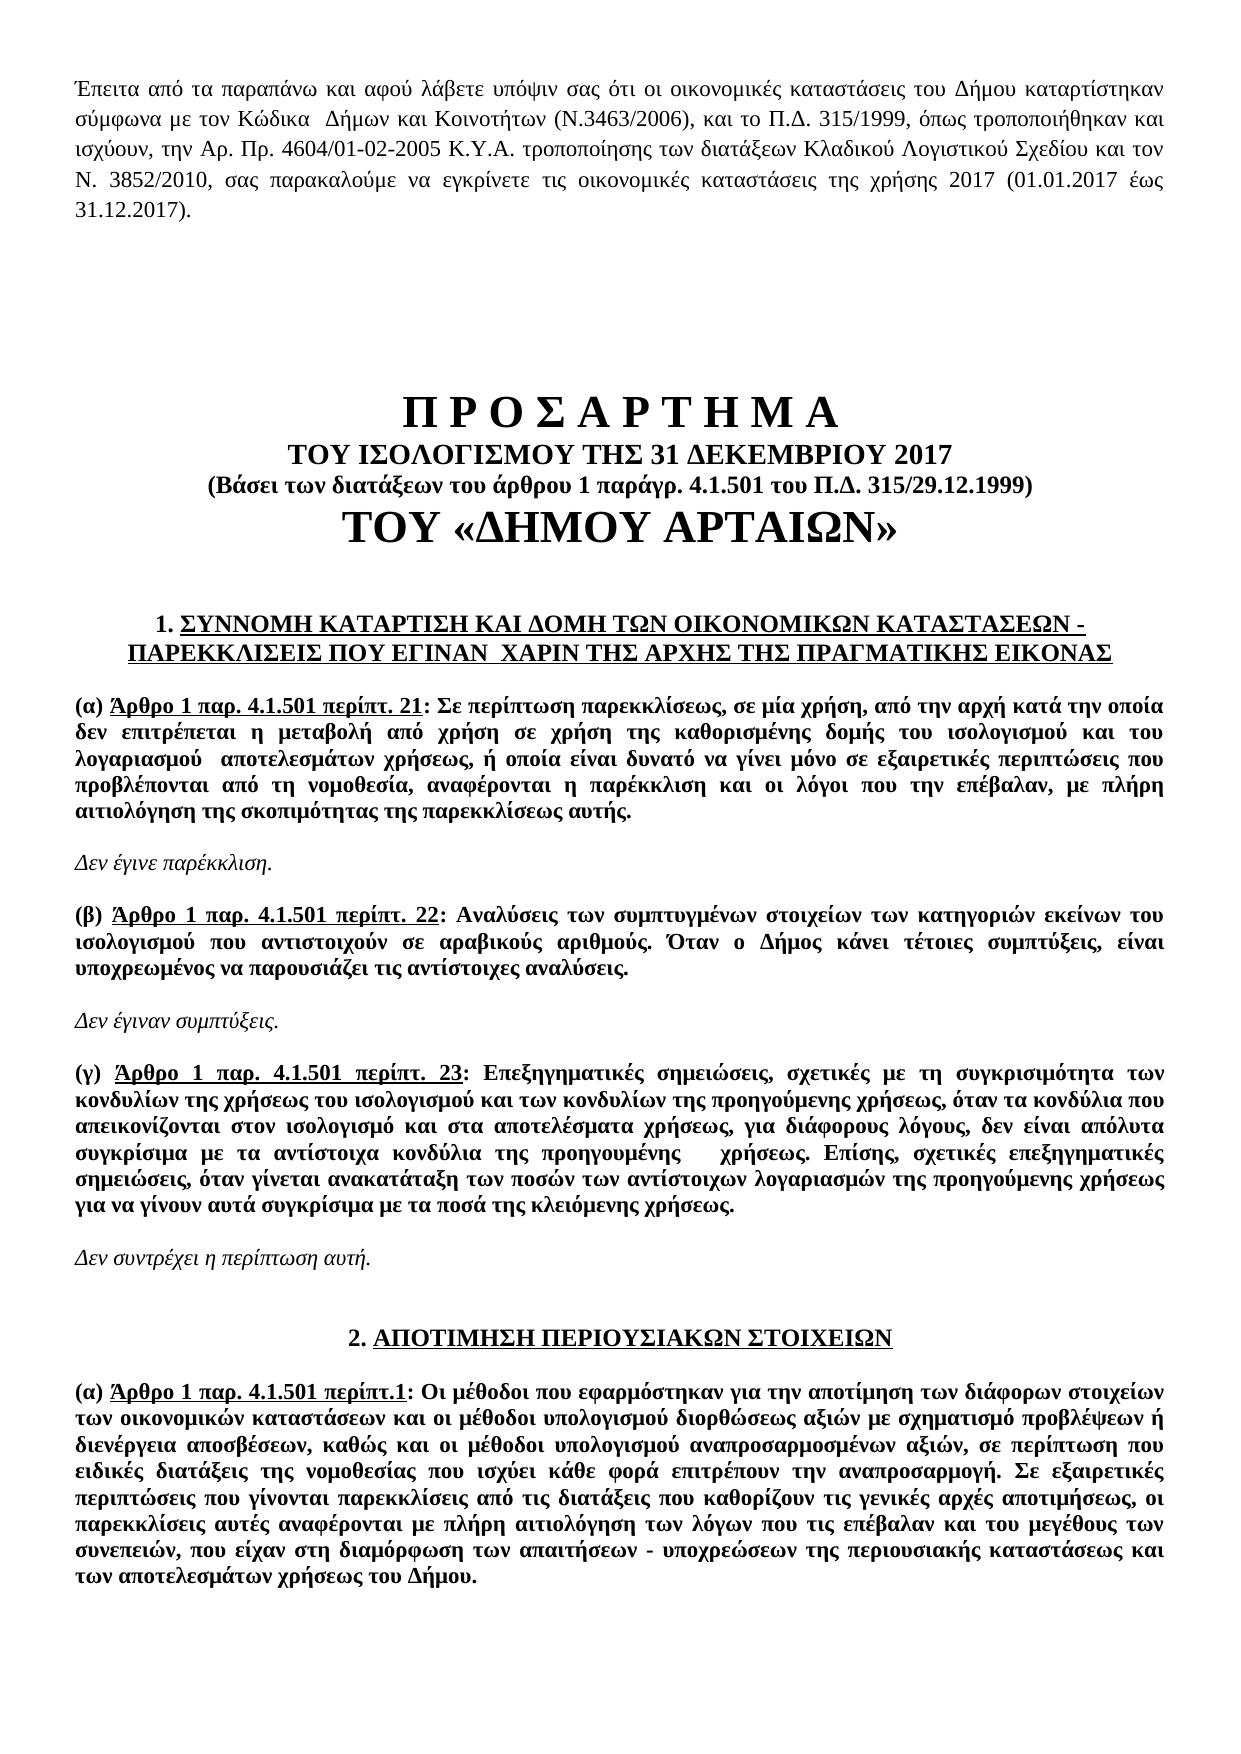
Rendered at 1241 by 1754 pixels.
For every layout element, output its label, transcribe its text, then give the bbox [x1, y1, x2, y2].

text (Βάσει των διατάξεων του άρθρου 1 παράγρ. 4.1.501 του Π.Δ. 315/29.12.1999) [75, 470, 1165, 499]
text (γ) Άρθρο 1 παρ. 4.1.501 περίπτ. 23: Επεξηγηματικές σημειώσεις, σχετικές με τη συγκρισιμότητα των κονδυλίων της χρήσεως του ισολογισμού και των κονδυλίων της προηγούμενης χρήσεως, όταν τα κονδύλια που απεικονίζονται στον ισολογισμό και στα αποτελέσματα χρήσεως, για διάφορους λόγους, δεν είναι απόλυτα συγκρίσιμα με τα αντίστοιχα κονδύλια της προηγουμένης χρήσεως. Επίσης, σχετικές επεξηγηματικές σημειώσεις, όταν γίνεται ανακατάταξη των ποσών των αντίστοιχων λογαριασμών της προηγούμενης χρήσεως για να γίνουν αυτά συγκρίσιμα με τα ποσά της κλειόμενης χρήσεως. [75, 1059, 1165, 1218]
text Δεν έγινε παρέκκλιση. [75, 849, 1165, 875]
text Δεν έγιναν συμπτύξεις. [75, 1007, 1165, 1033]
subtitle ΤΟΥ «ΔΗΜΟΥ ΑΡΤΑΙΩΝ» [75, 499, 1165, 552]
text (α) Άρθρο 1 παρ. 4.1.501 περίπτ. 21: Σε περίπτωση παρεκκλίσεως, σε μία χρήση, από την αρχή κατά την οποία δεν επιτρέπεται η μεταβολή από χρήση σε χρήση της καθορισμένης δομής του ισολογισμού και του λογαριασμού αποτελεσμάτων χρήσεως, ή οποία είναι δυνατό να γίνει μόνο σε εξαιρετικές περιπτώσεις που προβλέπονται από τη νομοθεσία, αναφέρονται η παρέκκλιση και οι λόγοι που την επέβαλαν, με πλήρη αιτιολόγηση της σκοπιμότητας της παρεκκλίσεως αυτής. [75, 692, 1165, 824]
text (α) Άρθρο 1 παρ. 4.1.501 περίπτ.1: Οι μέθοδοι που εφαρμόστηκαν για την αποτίμηση των διάφορων στοιχείων των οικονομικών καταστάσεων και οι μέθοδοι υπολογισμού διορθώσεως αξιών με σχηματισμό προβλέψεων ή διενέργεια αποσβέσεων, καθώς και οι μέθοδοι υπολογισμού αναπροσαρμοσμένων αξιών, σε περίπτωση που ειδικές διατάξεις της νομοθεσίας που ισχύει κάθε φορά επιτρέπουν την αναπροσαρμογή. Σε εξαιρετικές περιπτώσεις που γίνονται παρεκκλίσεις από τις διατάξεις που καθορίζουν τις γενικές αρχές αποτιμήσεως, οι παρεκκλίσεις αυτές αναφέρονται με πλήρη αιτιολόγηση των λόγων που τις επέβαλαν και του μεγέθους των συνεπειών, που είχαν στη διαμόρφωση των απαιτήσεων - υποχρεώσεων της περιουσιακής καταστάσεως και των αποτελεσμάτων χρήσεως του Δήμου. [75, 1378, 1165, 1589]
text Δεν συντρέχει η περίπτωση αυτή. [75, 1244, 1165, 1270]
text 1. ΣΥΝΝΟΜΗ ΚΑΤΑΡΤΙΣΗ ΚΑΙ ΔΟΜΗ ΤΩΝ ΟΙΚΟΝΟΜΙΚΩΝ ΚΑΤΑΣΤΑΣΕΩΝ - [75, 609, 1165, 638]
title Π Ρ Ο Σ Α Ρ Τ Η Μ Α [75, 384, 1165, 437]
text ΠΑΡΕΚΚΛΙΣΕΙΣ ΠΟΥ ΕΓΙΝΑΝ ΧΑΡΙΝ ΤΗΣ ΑΡΧΗΣ ΤΗΣ ΠΡΑΓΜΑΤΙΚΗΣ ΕΙΚΟΝΑΣ [75, 638, 1165, 667]
text 2. ΑΠΟΤΙΜΗΣΗ ΠΕΡΙΟΥΣΙΑΚΩΝ ΣΤΟΙΧΕΙΩΝ [75, 1323, 1165, 1352]
subtitle ΤΟΥ ΙΣΟΛΟΓΙΣΜΟΥ ΤΗΣ 31 ΔΕΚΕΜΒΡΙΟΥ 2017 [75, 437, 1165, 470]
text (β) Άρθρο 1 παρ. 4.1.501 περίπτ. 22: Αναλύσεις των συμπτυγμένων στοιχείων των κατηγοριών εκείνων του ισολογισμού που αντιστοιχούν σε αραβικούς αριθμούς. Όταν ο Δήμος κάνει τέτοιες συμπτύξεις, είναι υποχρεωμένος να παρουσιάζει τις αντίστοιχες αναλύσεις. [75, 901, 1165, 980]
text Έπειτα από τα παραπάνω και αφού λάβετε υπόψιν σας ότι οι οικονομικές καταστάσεις του Δήμου καταρτίστηκαν σύμφωνα με τον Κώδικα Δήμων και Κοινοτήτων (Ν.3463/2006), και το Π.Δ. 315/1999, όπως τροποποιήθηκαν και ισχύουν, την Αρ. Πρ. 4604/01-02-2005 Κ.Υ.Α. τροποποίησης των διατάξεων Κλαδικού Λογιστικού Σχεδίου και τον Ν. 3852/2010, σας παρακαλούμε να εγκρίνετε τις οικονομικές καταστάσεις της χρήσης 2017 (01.01.2017 έως 31.12.2017). [75, 75, 1165, 222]
